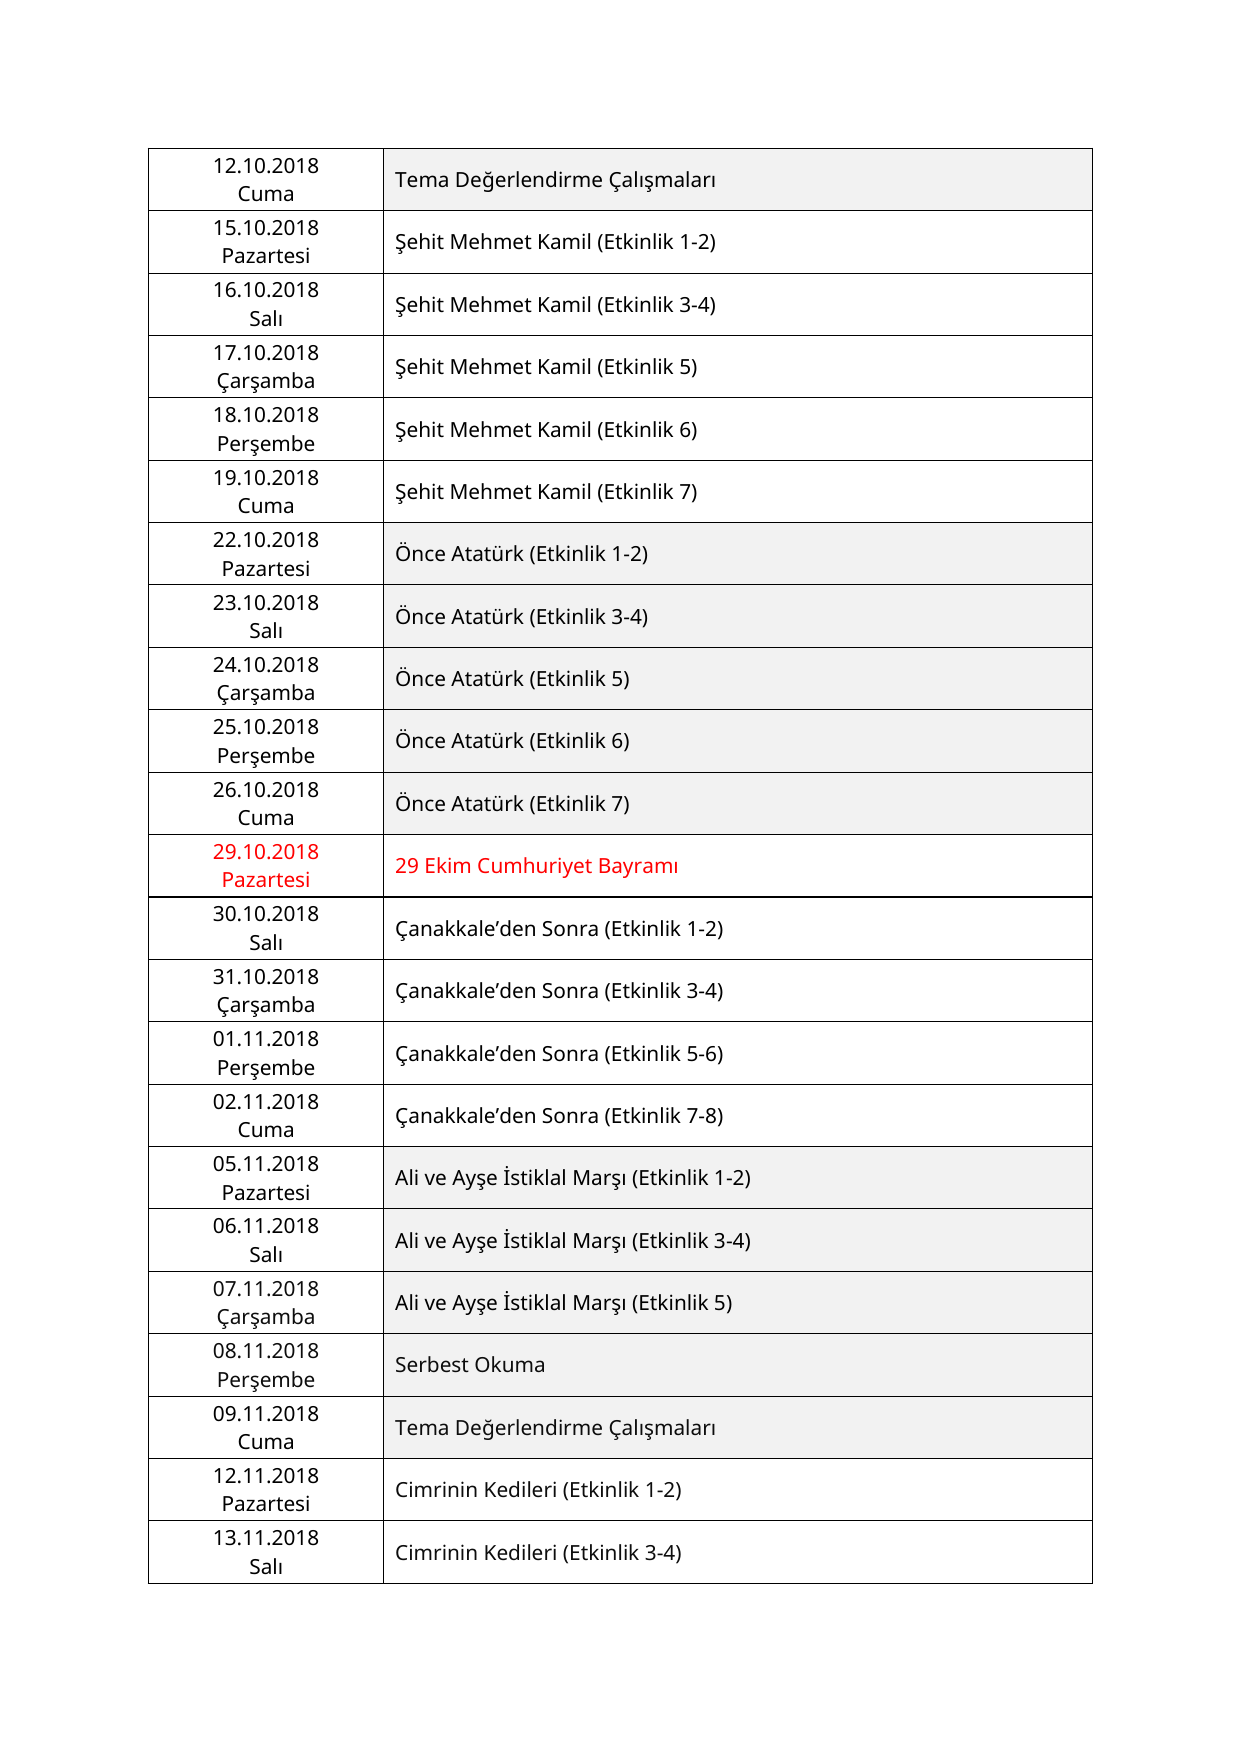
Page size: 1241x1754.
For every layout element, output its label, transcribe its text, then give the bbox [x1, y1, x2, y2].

table_cell Çanakkale’den Sonra (Etkinlik 5-6) [384, 1022, 1092, 1083]
table_cell Serbest Okuma [384, 1334, 1092, 1396]
table_cell 24.10.2018 Çarşamba [149, 648, 383, 709]
table_cell Önce Atatürk (Etkinlik 6) [384, 710, 1092, 772]
table_cell 16.10.2018 Salı [149, 274, 383, 335]
table_cell 12.11.2018 Pazartesi [149, 1459, 383, 1520]
table_cell Şehit Mehmet Kamil (Etkinlik 1-2) [384, 211, 1092, 272]
table_cell 12.10.2018 Cuma [149, 149, 383, 210]
table_cell 30.10.2018 Salı [149, 898, 383, 959]
table_cell 31.10.2018 Çarşamba [149, 960, 383, 1021]
table_cell 19.10.2018 Cuma [149, 461, 383, 522]
table_cell Önce Atatürk (Etkinlik 5) [384, 648, 1092, 709]
table_cell Ali ve Ayşe İstiklal Marşı (Etkinlik 5) [384, 1272, 1092, 1333]
table_cell 01.11.2018 Perşembe [149, 1022, 383, 1083]
table_cell 22.10.2018 Pazartesi [149, 523, 383, 584]
table_cell Cimrinin Kedileri (Etkinlik 3-4) [384, 1521, 1092, 1583]
table_cell 08.11.2018 Perşembe [149, 1334, 383, 1396]
table_cell Çanakkale’den Sonra (Etkinlik 7-8) [384, 1085, 1092, 1146]
table_cell 06.11.2018 Salı [149, 1209, 383, 1271]
table_cell 05.11.2018 Pazartesi [149, 1147, 383, 1208]
table_cell 23.10.2018 Salı [149, 585, 383, 647]
table_cell 29 Ekim Cumhuriyet Bayramı [384, 835, 1092, 896]
table_cell Önce Atatürk (Etkinlik 7) [384, 773, 1092, 834]
table_cell 13.11.2018 Salı [149, 1521, 383, 1583]
table_cell Şehit Mehmet Kamil (Etkinlik 7) [384, 461, 1092, 522]
table_cell Çanakkale’den Sonra (Etkinlik 1-2) [384, 898, 1092, 959]
table_cell Çanakkale’den Sonra (Etkinlik 3-4) [384, 960, 1092, 1021]
table_cell Tema Değerlendirme Çalışmaları [384, 1397, 1092, 1458]
table_cell 09.11.2018 Cuma [149, 1397, 383, 1458]
table_cell 29.10.2018 Pazartesi [149, 835, 383, 896]
table_cell 18.10.2018 Perşembe [149, 398, 383, 459]
table_cell Şehit Mehmet Kamil (Etkinlik 6) [384, 398, 1092, 459]
table_cell 15.10.2018 Pazartesi [149, 211, 383, 272]
table_cell Tema Değerlendirme Çalışmaları [384, 149, 1092, 210]
table_cell 17.10.2018 Çarşamba [149, 336, 383, 397]
table_cell Ali ve Ayşe İstiklal Marşı (Etkinlik 1-2) [384, 1147, 1092, 1208]
table_cell Şehit Mehmet Kamil (Etkinlik 5) [384, 336, 1092, 397]
table_cell Önce Atatürk (Etkinlik 3-4) [384, 585, 1092, 647]
table_cell 02.11.2018 Cuma [149, 1085, 383, 1146]
table_cell Cimrinin Kedileri (Etkinlik 1-2) [384, 1459, 1092, 1520]
table_cell 07.11.2018 Çarşamba [149, 1272, 383, 1333]
table_cell 25.10.2018 Perşembe [149, 710, 383, 772]
table_cell Ali ve Ayşe İstiklal Marşı (Etkinlik 3-4) [384, 1209, 1092, 1271]
table_cell Şehit Mehmet Kamil (Etkinlik 3-4) [384, 274, 1092, 335]
table_cell Önce Atatürk (Etkinlik 1-2) [384, 523, 1092, 584]
table_cell 26.10.2018 Cuma [149, 773, 383, 834]
